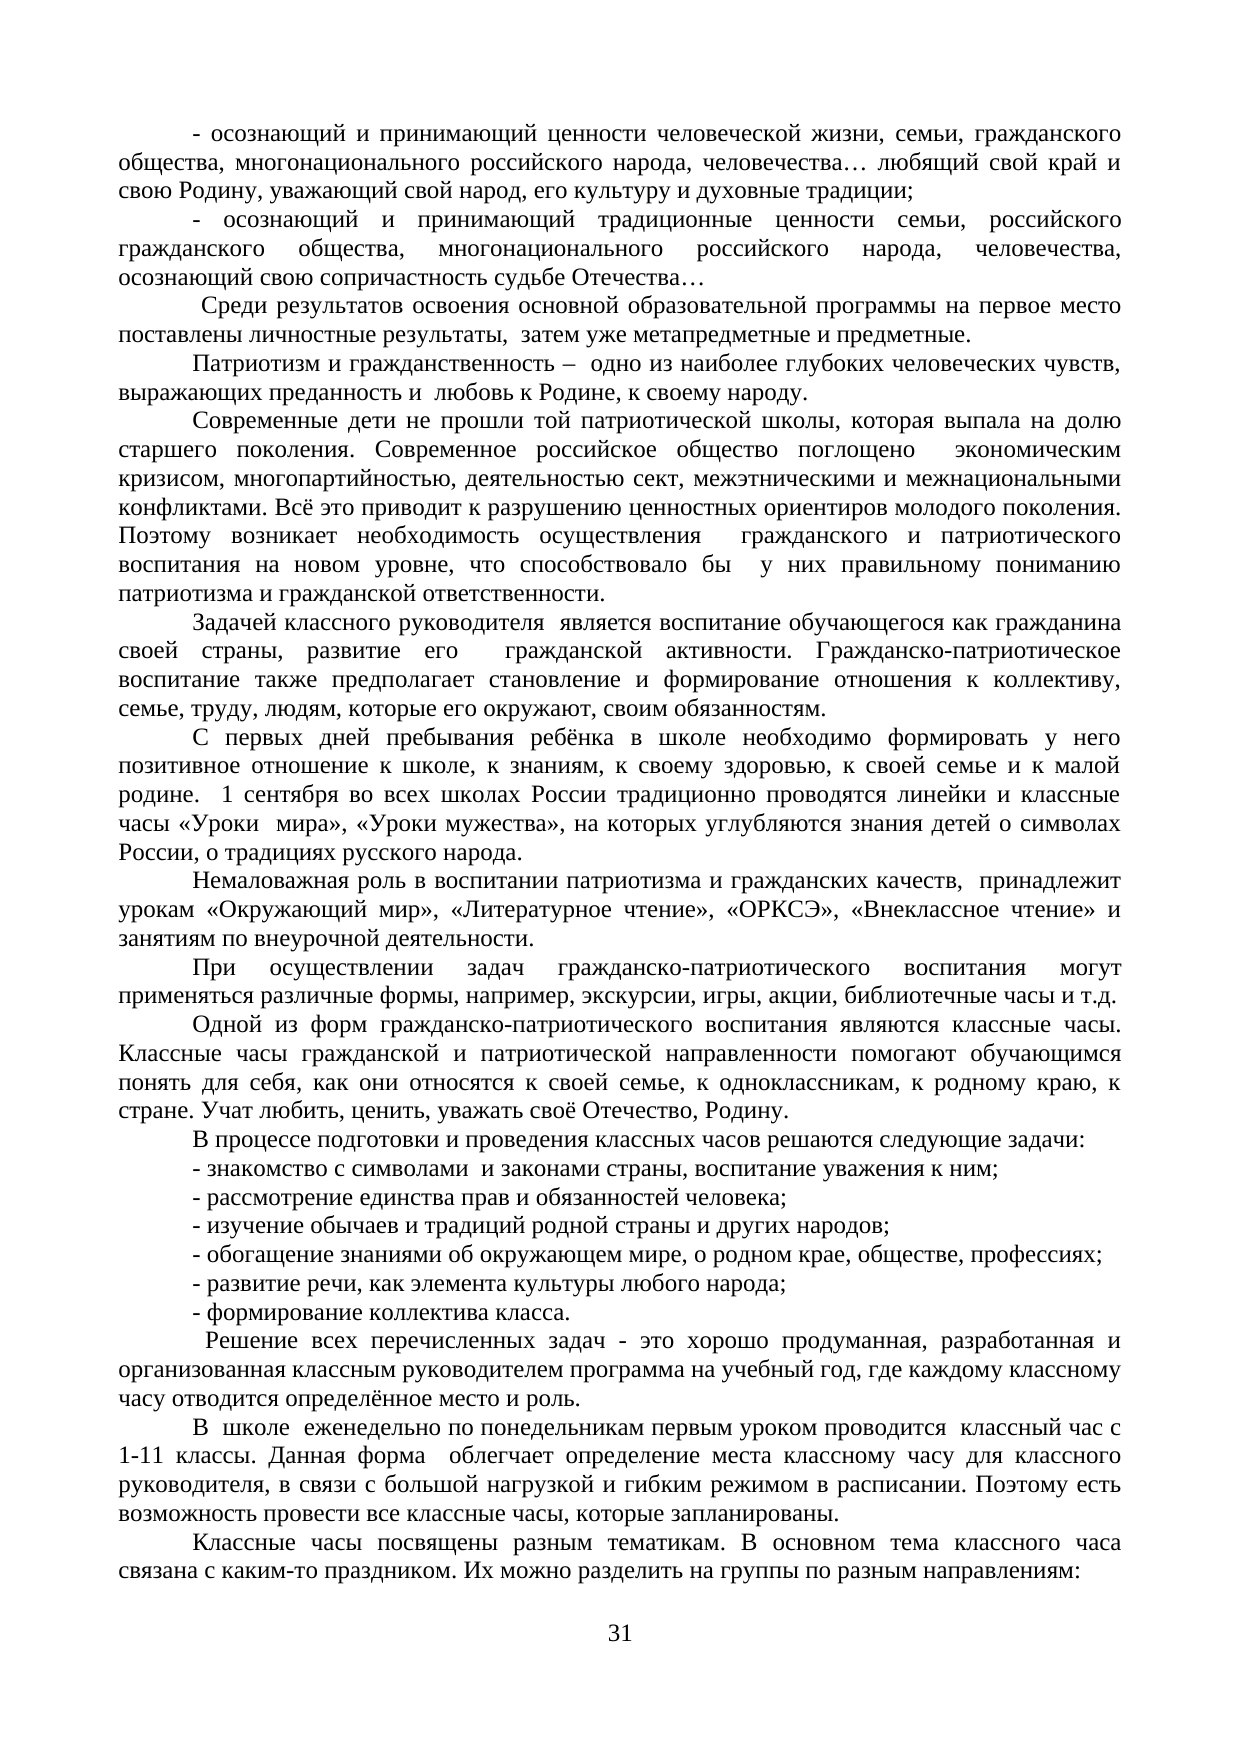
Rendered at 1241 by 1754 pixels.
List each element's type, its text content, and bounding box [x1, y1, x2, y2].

text - развитие речи, как элемента культуры любого народа; [118, 1268, 1122, 1297]
text Решение всех перечисленных задач - это хорошо продуманная, разработанная и организованная классным руководителем программа на учебный год, где каждому классному часу отводится определённое место и роль. [118, 1326, 1122, 1412]
text - рассмотрение единства прав и обязанностей человека; [118, 1182, 1122, 1211]
text - знакомство с символами и законами страны, воспитание уважения к ним; [118, 1153, 1122, 1182]
text Классные часы посвящены разным тематикам. В основном тема классного часа связана с каким-то праздником. Их можно разделить на группы по разным направлениям: [118, 1527, 1122, 1584]
text Среди результатов освоения основной образовательной программы на первое место поставлены личностные результаты, затем уже метапредметные и предметные. [118, 291, 1122, 348]
text Немаловажная роль в воспитании патриотизма и гражданских качеств, принадлежит урокам «Окружающий мир», «Литературное чтение», «ОРКСЭ», «Внеклассное чтение» и занятиям по внеурочной деятельности. [118, 866, 1122, 952]
text - обогащение знаниями об окружающем мире, о родном крае, обществе, профессиях; [118, 1239, 1122, 1268]
text При осуществлении задач гражданско-патриотического воспитания могут применяться различные формы, например, экскурсии, игры, акции, библиотечные часы и т.д. [118, 952, 1122, 1009]
text С первых дней пребывания ребёнка в школе необходимо формировать у него позитивное отношение к школе, к знаниям, к своему здоровью, к своей семье и к малой родине. 1 сентября во всех школах России традиционно проводятся линейки и классные часы «Уроки мира», «Уроки мужества», на которых углубляются знания детей о символах России, о традициях русского народа. [118, 722, 1122, 866]
text Патриотизм и гражданственность – одно из наиболее глубоких человеческих чувств, выражающих преданность и любовь к Родине, к своему народу. [118, 348, 1122, 406]
text В процессе подготовки и проведения классных часов решаются следующие задачи: [118, 1124, 1122, 1153]
text - изучение обычаев и традиций родной страны и других народов; [118, 1211, 1122, 1239]
text - осознающий и принимающий ценности человеческой жизни, семьи, гражданского общества, многонационального российского народа, человечества… любящий свой край и свою Родину, уважающий свой народ, его культуру и духовные традиции; [118, 118, 1122, 204]
text Одной из форм гражданско-патриотического воспитания являются классные часы. Классные часы гражданской и патриотической направленности помогают обучающимся понять для себя, как они относятся к своей семье, к одноклассникам, к родному краю, к стране. Учат любить, ценить, уважать своё Отечество, Родину. [118, 1009, 1122, 1124]
text - формирование коллектива класса. [118, 1297, 1122, 1326]
text Современные дети не прошли той патриотической школы, которая выпала на долю старшего поколения. Современное российское общество поглощено экономическим кризисом, многопартийностью, деятельностью сект, межэтническими и межнациональными конфликтами. Всё это приводит к разрушению ценностных ориентиров молодого поколения. Поэтому возникает необходимость осуществления гражданского и патриотического воспитания на новом уровне, что способствовало бы у них правильному пониманию патриотизма и гражданской ответственности. [118, 406, 1122, 607]
text - осознающий и принимающий традиционные ценности семьи, российского гражданского общества, многонационального российского народа, человечества, осознающий свою сопричастность судьбе Отечества… [118, 204, 1122, 291]
text Задачей классного руководителя является воспитание обучающегося как гражданина своей страны, развитие его гражданской активности. Гражданско-патриотическое воспитание также предполагает становление и формирование отношения к коллективу, семье, труду, людям, которые его окружают, своим обязанностям. [118, 607, 1122, 722]
text В школе еженедельно по понедельникам первым уроком проводится классный час с 1-11 классы. Данная форма облегчает определение места классному часу для классного руководителя, в связи с большой нагрузкой и гибким режимом в расписании. Поэтому есть возможность провести все классные часы, которые запланированы. [118, 1412, 1122, 1527]
